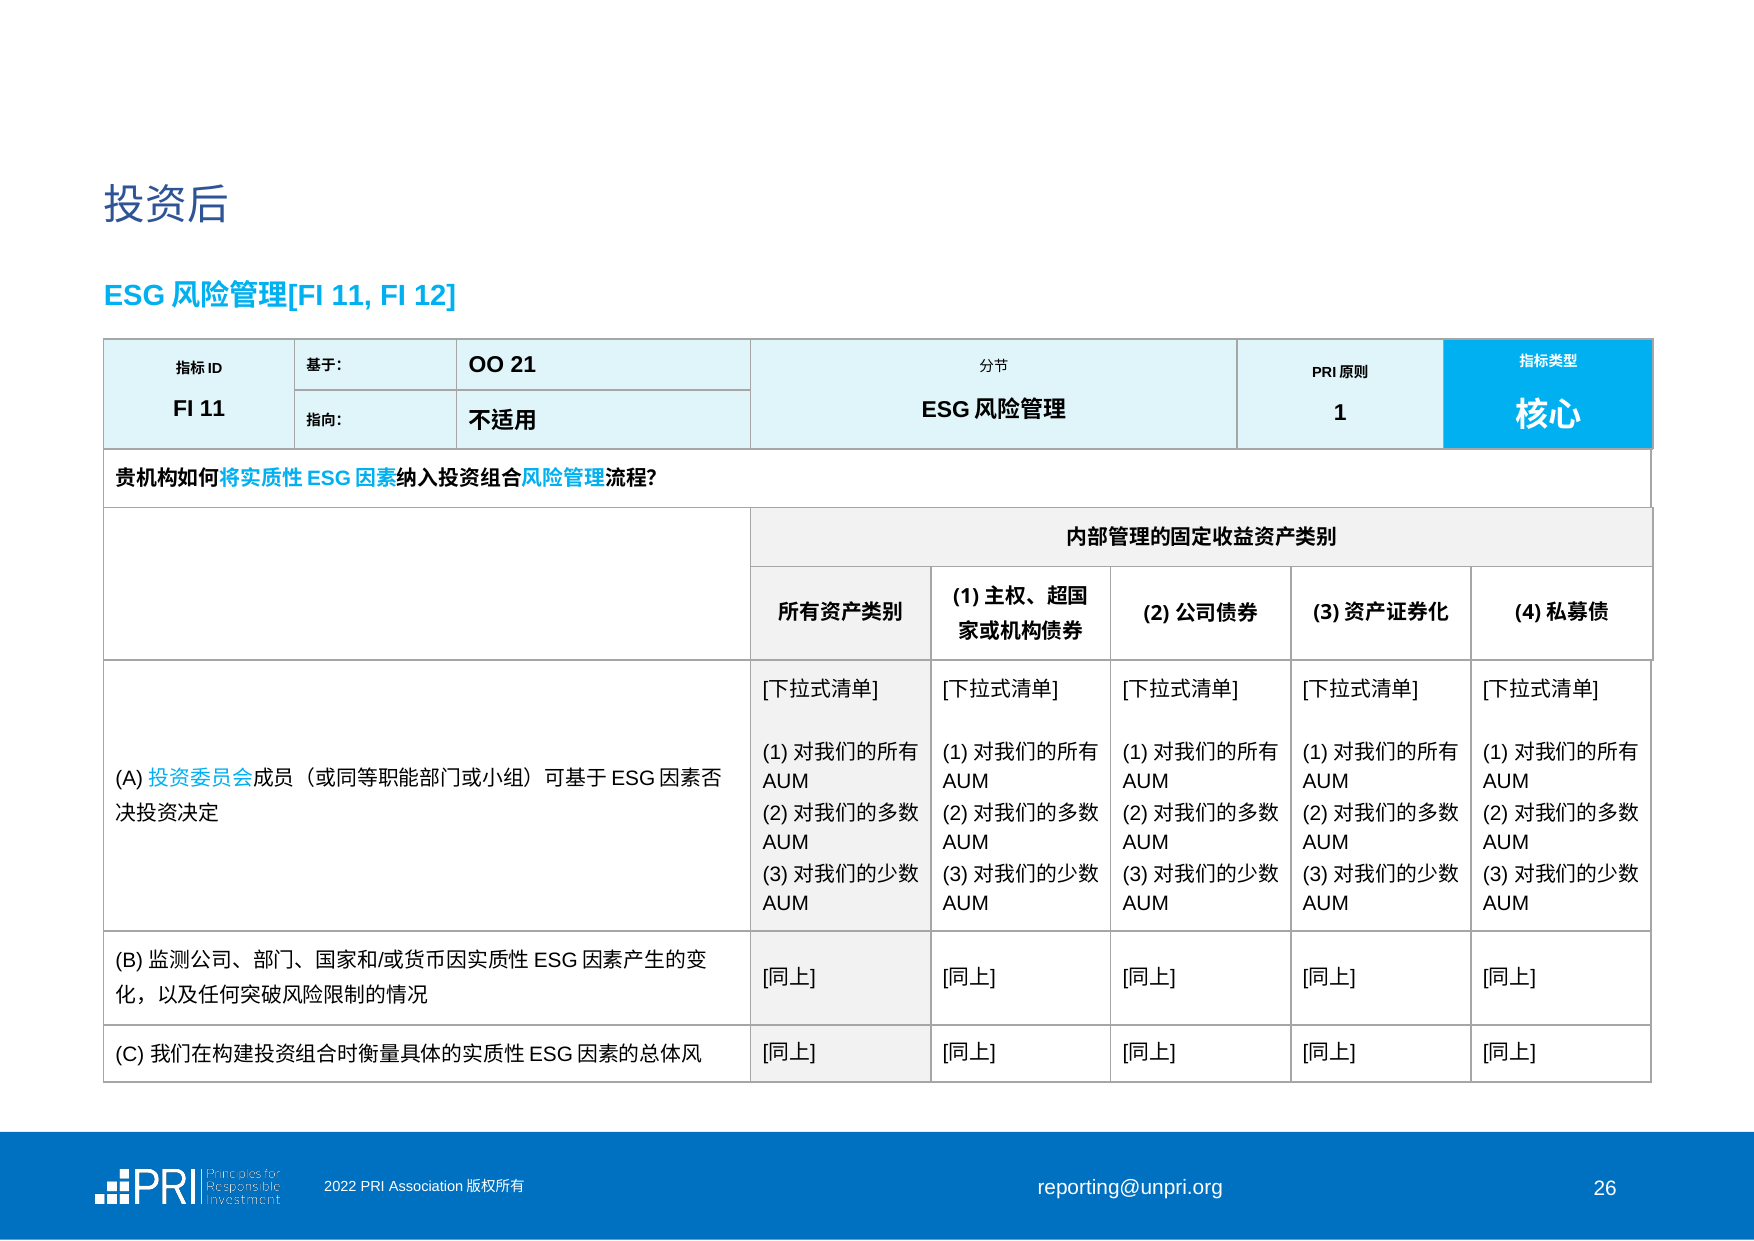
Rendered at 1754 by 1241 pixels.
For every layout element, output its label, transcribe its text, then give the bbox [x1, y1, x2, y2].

table_cell 内部管理的固定收益资产类别 [751, 508, 1652, 566]
table_cell [104, 508, 750, 659]
table_cell [同上] [751, 932, 930, 1024]
table_cell [同上] [932, 1026, 1110, 1081]
table_header OO 21 [457, 340, 750, 389]
table_cell [下拉式清单] (1) 对我们的所有AUM (2) 对我们的多数AUM (3) 对我们的少数AUM [751, 661, 930, 930]
table_cell [下拉式清单] (1) 对我们的所有AUM (2) 对我们的多数AUM (3) 对我们的少数AUM [1292, 661, 1470, 930]
table_cell (A) 投资委员会成员（或同等职能部门或小组）可基于ESG因素否决投资决定 [104, 661, 750, 930]
table_cell [同上] [1292, 1026, 1470, 1081]
table_cell [同上] [1111, 932, 1290, 1024]
table_cell [同上] [1111, 1026, 1290, 1081]
table_cell [同上] [1472, 932, 1650, 1024]
table_cell (2) 公司债券 [1111, 567, 1290, 659]
table_cell 所有资产类别 [751, 567, 930, 659]
table_header 指标ID FI 11 [104, 340, 294, 448]
table_cell [同上] [1292, 932, 1470, 1024]
table_cell (4) 私募债 [1472, 567, 1652, 659]
table_cell (B) 监测公司、部门、国家和/或货币因实质性ESG因素产生的变化，以及任何突破风险限制的情况 [104, 932, 750, 1024]
subtitle 投资后 [103, 175, 1650, 232]
table_cell [下拉式清单] (1) 对我们的所有AUM (2) 对我们的多数AUM (3) 对我们的少数AUM [932, 661, 1110, 930]
table_header 指标类型 核心 [1444, 340, 1652, 448]
table_cell [同上] [932, 932, 1110, 1024]
table_cell [同上] [1472, 1026, 1650, 1081]
table_cell 不适用 [457, 391, 750, 448]
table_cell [104, 1026, 750, 1081]
picture [92, 1166, 282, 1207]
table_cell [下拉式清单] (1) 对我们的所有AUM (2) 对我们的多数AUM (3) 对我们的少数AUM [1472, 661, 1650, 930]
table_cell [同上] [751, 1026, 930, 1081]
table_header PRI原则 1 [1238, 340, 1443, 448]
table_cell [下拉式清单] (1) 对我们的所有AUM (2) 对我们的多数AUM (3) 对我们的少数AUM [1111, 661, 1290, 930]
subtitle ESG风险管理[FI 11, FI 12] [103, 274, 1650, 313]
table_cell 贵机构如何将实质性ESG因素纳入投资组合风险管理流程？ [104, 450, 1650, 507]
table_cell (1) 主权、超国家或机构债券 [932, 567, 1110, 659]
table_header 分节 ESG风险管理 [751, 340, 1236, 448]
table_cell 指向： [295, 391, 456, 448]
table_header 基于： [295, 340, 456, 389]
table_cell (3) 资产证券化 [1292, 567, 1470, 659]
